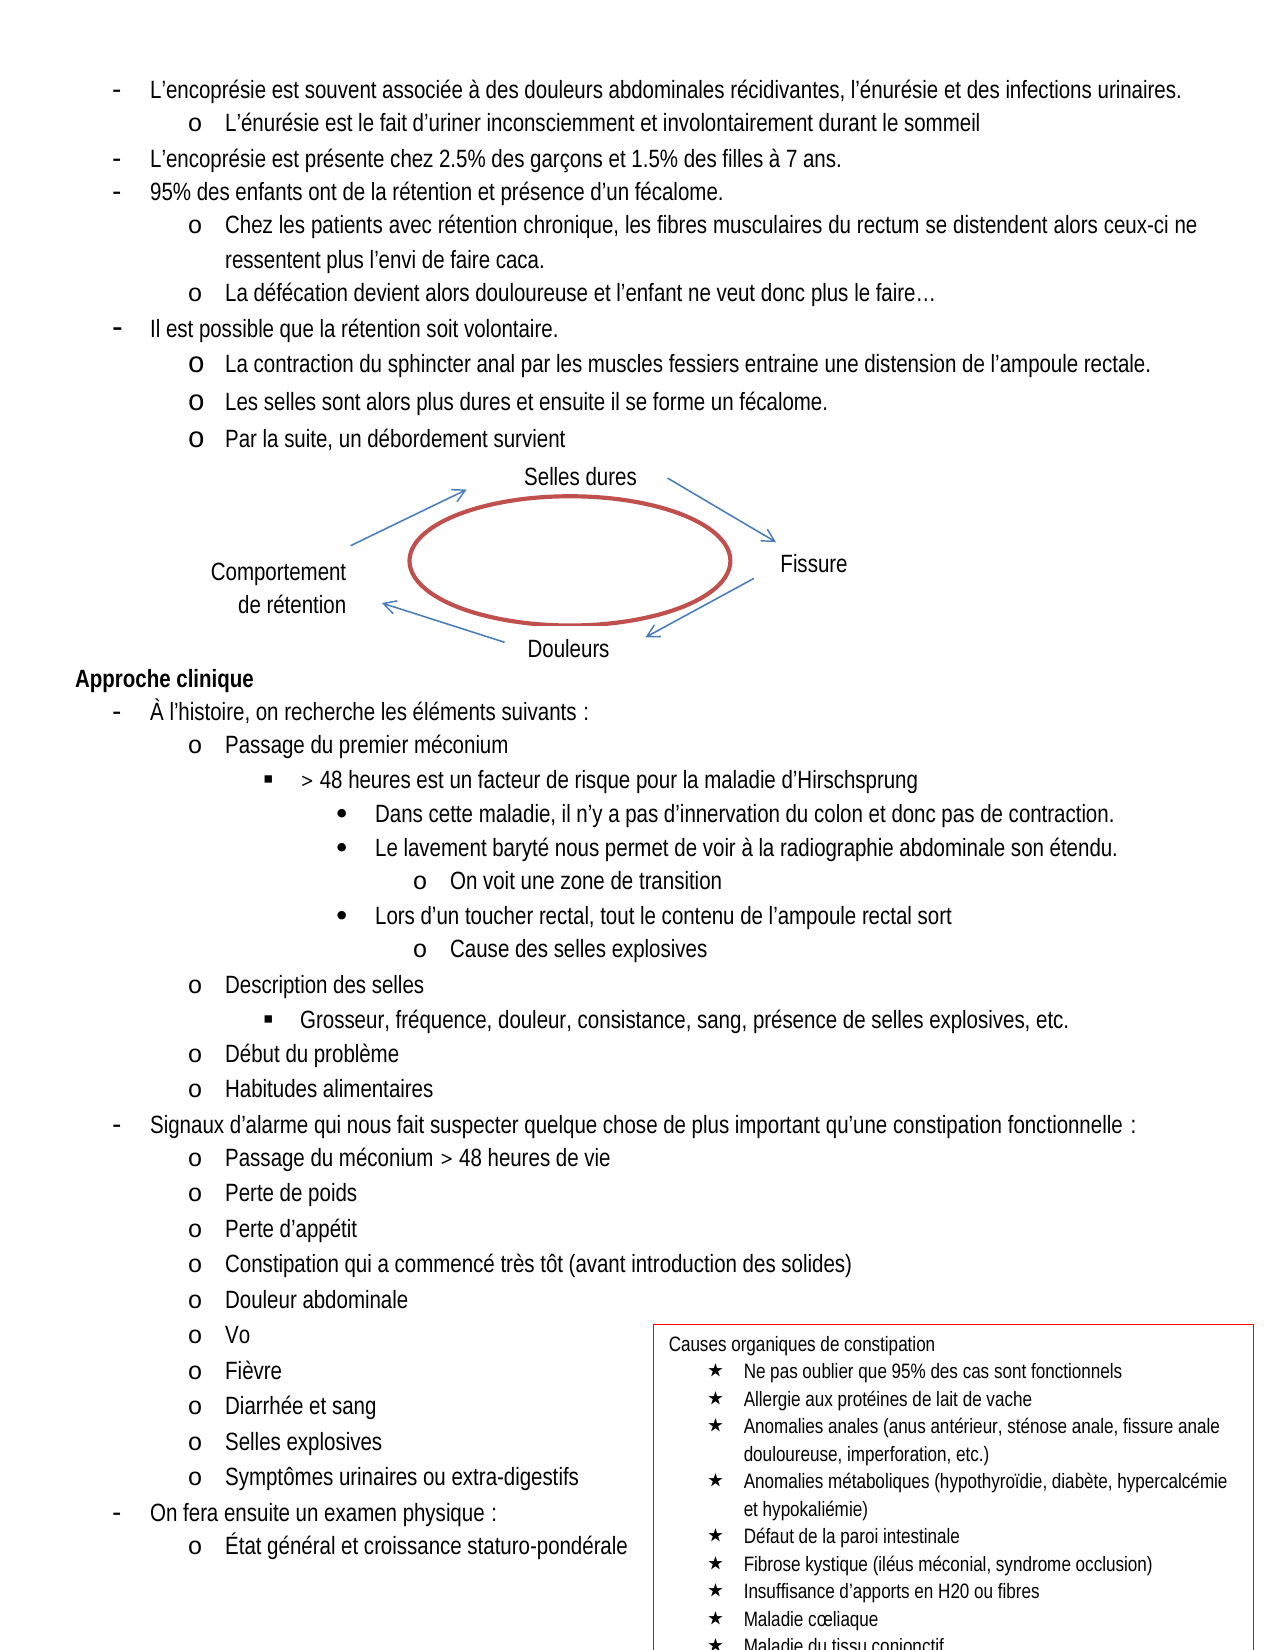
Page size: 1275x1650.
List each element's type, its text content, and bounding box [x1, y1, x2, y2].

list Symptômes urinaires ou extra-digestifs [187, 1462, 653, 1493]
list Par la suite, un débordement survient [187, 423, 1200, 457]
text Approche clinique [75, 664, 1200, 692]
list État général et croissance staturo-pondérale [187, 1531, 653, 1562]
list Signaux d’alarme qui nous fait suspecter quelque chose de plus important qu’une constipation fonctionnelle : [112, 1109, 1200, 1138]
list L’encoprésie est souvent associée à des douleurs abdominales récidivantes, l’énurésie et des infections urinaires. [112, 75, 1200, 104]
list On voit une zone de transition [412, 866, 1200, 897]
list L’encoprésie est présente chez 2.5% des garçons et 1.5% des filles à 7 ans. [112, 144, 1200, 172]
list Grosseur, fréquence, douleur, consistance, sang, présence de selles explosives, etc. [262, 1005, 1200, 1034]
text Selles dures [75, 461, 1200, 490]
list Il est possible que la rétention soit volontaire. [112, 313, 1200, 343]
list Vo [187, 1320, 1200, 1351]
list Les selles sont alors plus dures et ensuite il se forme un fécalome. [187, 386, 1200, 419]
list Chez les patients avec rétention chronique, les fibres musculaires du rectum se distendent alors ceux-ci ne ressentent plus l’envi de faire caca. [187, 210, 1200, 274]
list Selles explosives [187, 1427, 653, 1458]
list Perte de poids [187, 1178, 1200, 1209]
list Passage du méconium > 48 heures de vie [187, 1143, 1200, 1174]
list Dans cette maladie, il n’y a pas d’innervation du colon et donc pas de contraction. [337, 799, 1200, 828]
list Douleur abdominale [187, 1285, 1200, 1316]
list On fera ensuite un examen physique : [112, 1498, 653, 1527]
list Diarrhée et sang [187, 1391, 653, 1422]
list L’énurésie est le fait d’uriner inconsciemment et involontairement durant le sommeil [187, 108, 1200, 139]
list 95% des enfants ont de la rétention et présence d’un fécalome. [112, 177, 1200, 206]
list Constipation qui a commencé très tôt (avant introduction des solides) [187, 1249, 1200, 1280]
list La contraction du sphincter anal par les muscles fessiers entraine une distension de l’ampoule rectale. [187, 348, 1200, 381]
list Description des selles [187, 970, 1200, 1001]
list Passage du premier méconium [187, 730, 1200, 761]
list Cause des selles explosives [412, 934, 1200, 965]
list Lors d’un toucher rectal, tout le contenu de l’ampoule rectal sort [337, 901, 1200, 930]
list > 48 heures est un facteur de risque pour la maladie d’Hirschsprung [262, 765, 1200, 795]
list La défécation devient alors douloureuse et l’enfant ne veut donc plus le faire… [187, 278, 1200, 309]
list À l’histoire, on recherche les éléments suivants : [112, 697, 1200, 726]
list Fièvre [187, 1356, 653, 1387]
list Perte d’appétit [187, 1214, 1200, 1245]
list Habitudes alimentaires [187, 1074, 1200, 1105]
list Le lavement baryté nous permet de voir à la radiographie abdominale son étendu. [337, 833, 1200, 861]
list Début du problème [187, 1038, 1200, 1069]
